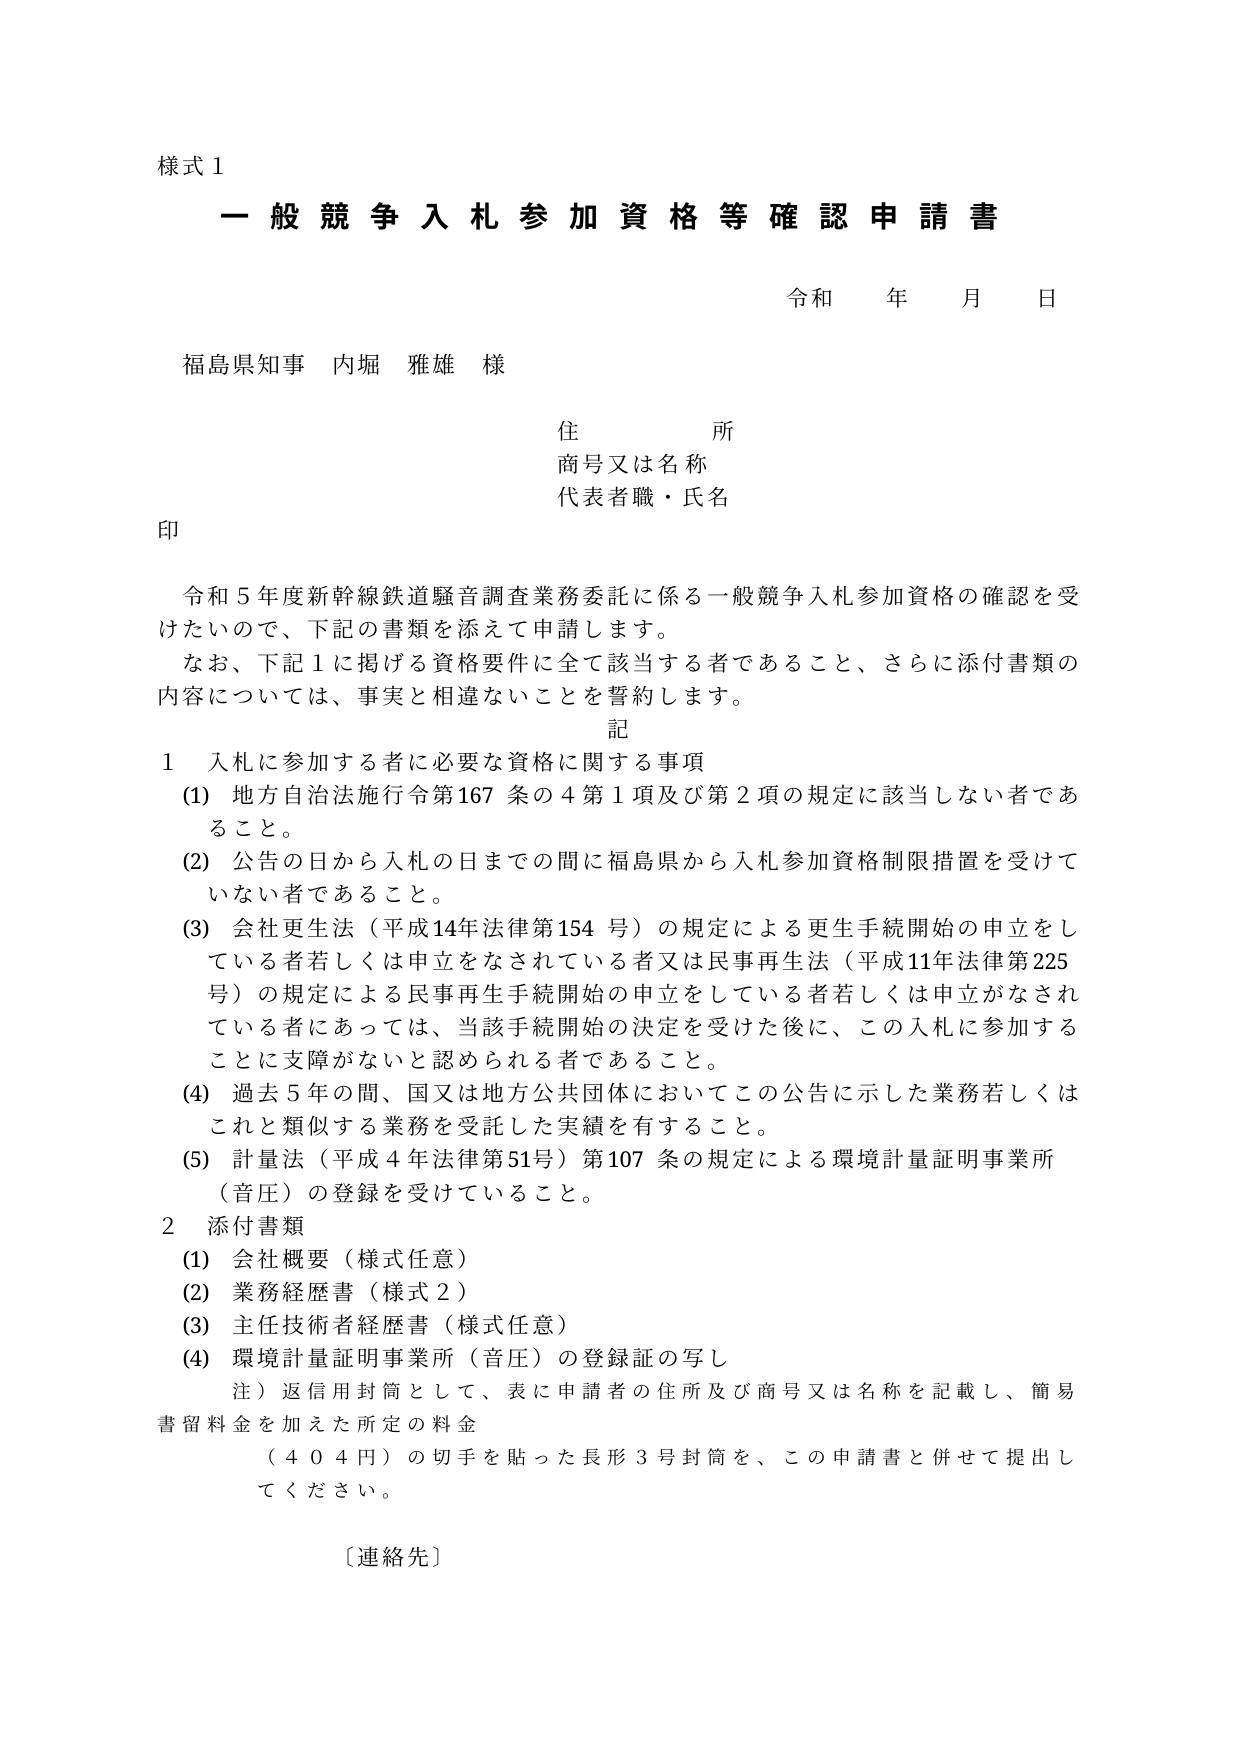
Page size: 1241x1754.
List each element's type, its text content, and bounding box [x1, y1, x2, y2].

text (1) 会社概要（様式任意） [179, 1241, 1082, 1274]
text 注）返信用封筒として、表に申請者の住所及び商号又は名称を記載し、簡易書留料金を加えた所定の料金 [157, 1374, 1082, 1440]
text 代表者職・氏名 印 [157, 479, 1082, 546]
text 令和５年度新幹線鉄道騒音調査業務委託に係る一般競争入札参加資格の確認を受けたいので、下記の書類を添えて申請します。 [157, 579, 1082, 645]
text 商号又は名称 [157, 446, 1082, 479]
text (3) 会社更生法（平成14年法律第154号）の規定による更生手続開始の申立をしている者若しくは申立をなされている者又は民事再生法（平成11年法律第225号）の規定による民事再生手続開始の申立をしている者若しくは申立がなされている者にあっては、当該手続開始の決定を受けた後に、この入札に参加することに支障がないと認められる者であること。 [179, 910, 1082, 1076]
text 様式１ [157, 148, 1082, 181]
text 住所 [157, 413, 1082, 446]
text 〔連絡先〕 [157, 1539, 1082, 1572]
text 令和 年 月 日 [157, 281, 1061, 314]
text 福島県知事 内堀 雅雄 様 [157, 347, 1082, 380]
text 記 [157, 711, 1082, 744]
text (5) 計量法（平成４年法律第51号）第107条の規定による環境計量証明事業所（音圧）の登録を受けていること。 [179, 1142, 1082, 1208]
text (2) 業務経歴書（様式２） [179, 1274, 1082, 1307]
text (1) 地方自治法施行令第167条の４第１項及び第２項の規定に該当しない者であること。 [179, 777, 1082, 844]
text (2) 公告の日から入札の日までの間に福島県から入札参加資格制限措置を受けていない者であること。 [179, 844, 1082, 910]
text (4) 環境計量証明事業所（音圧）の登録証の写し [179, 1341, 1082, 1374]
text （４０４円）の切手を貼った長形３号封筒を、この申請書と併せて提出してください。 [236, 1440, 1082, 1506]
text １ 入札に参加する者に必要な資格に関する事項 [157, 744, 1082, 777]
text (4) 過去５年の間、国又は地方公共団体においてこの公告に示した業務若しくはこれと類似する業務を受託した実績を有すること。 [179, 1076, 1082, 1142]
text 一般競争入札参加資格等確認申請書 [157, 181, 1082, 247]
text ２ 添付書類 [157, 1208, 1082, 1241]
text なお、下記１に掲げる資格要件に全て該当する者であること、さらに添付書類の内容については、事実と相違ないことを誓約します。 [157, 645, 1082, 711]
text (3) 主任技術者経歴書（様式任意） [179, 1307, 1082, 1341]
